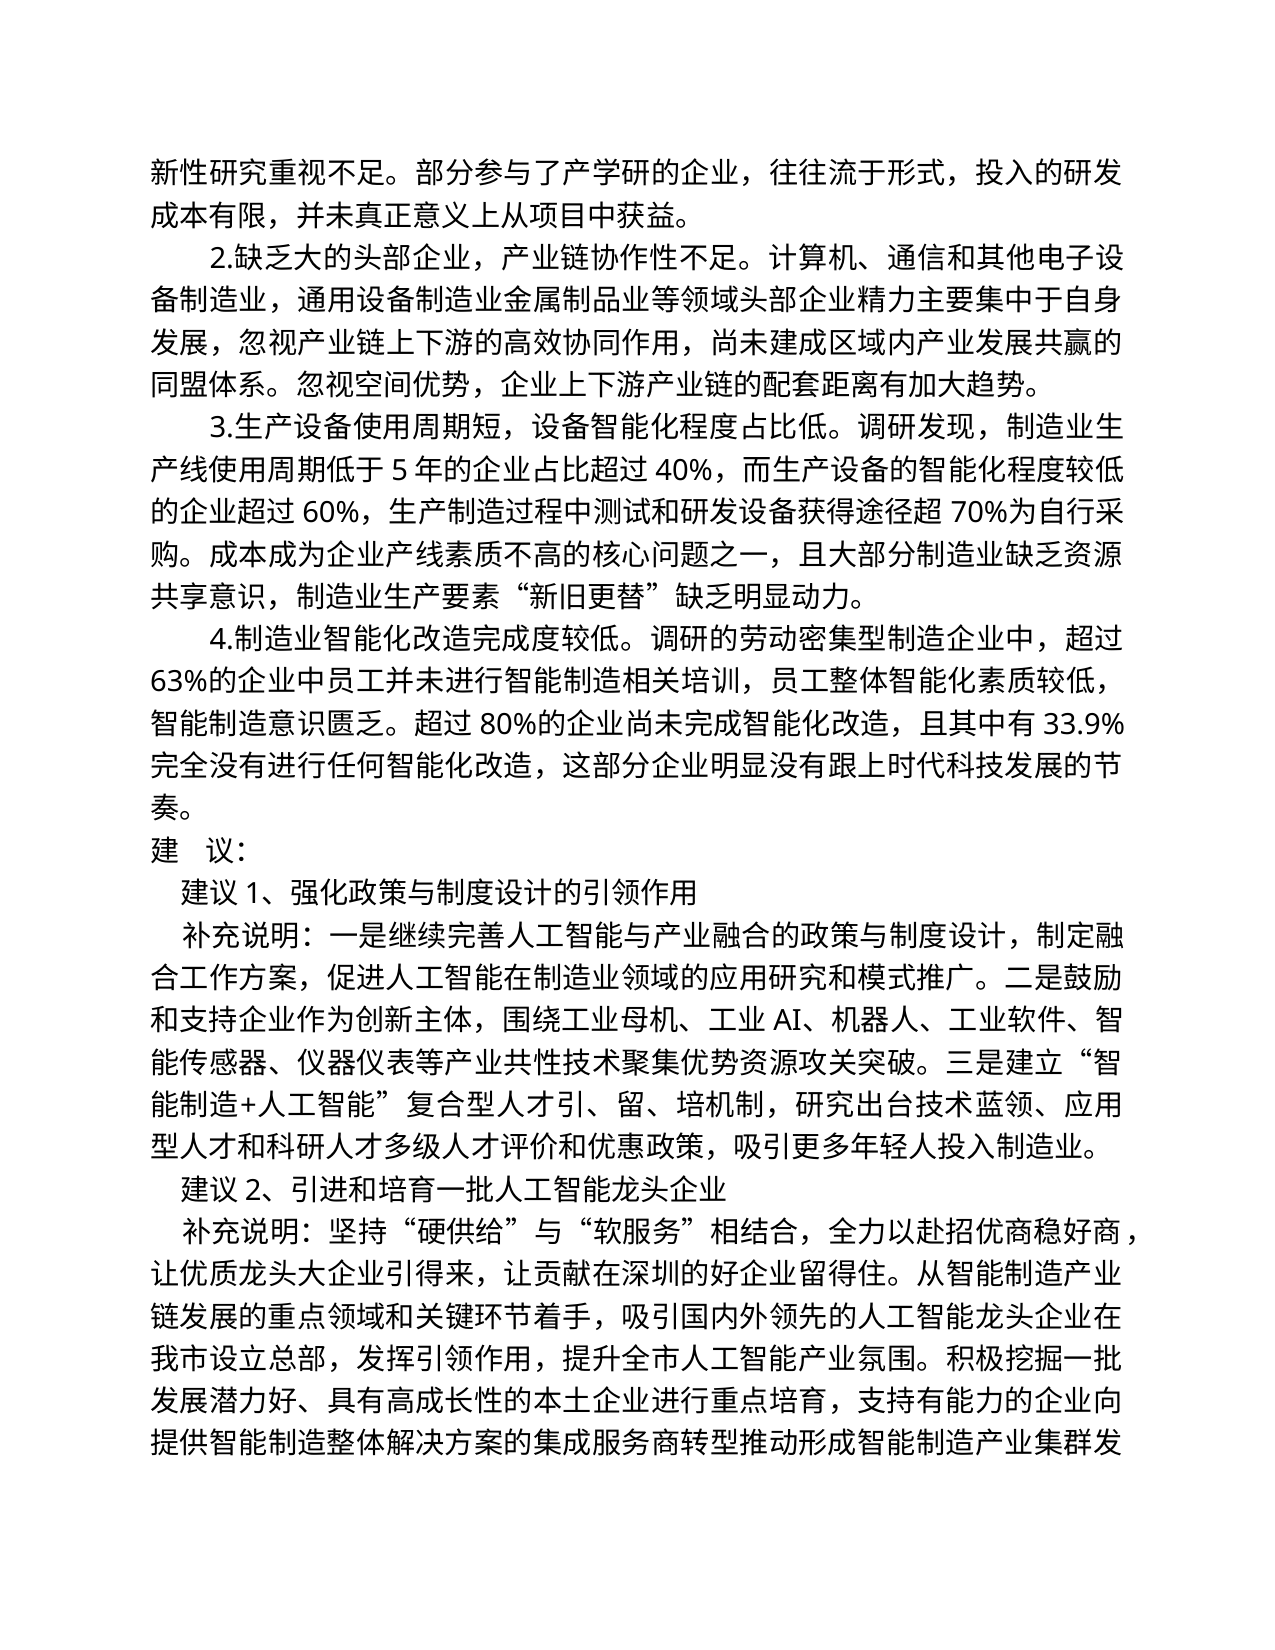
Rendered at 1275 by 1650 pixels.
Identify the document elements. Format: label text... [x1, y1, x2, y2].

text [150, 870, 1125, 1462]
text 建 议： [150, 827, 1125, 870]
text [150, 150, 1125, 827]
